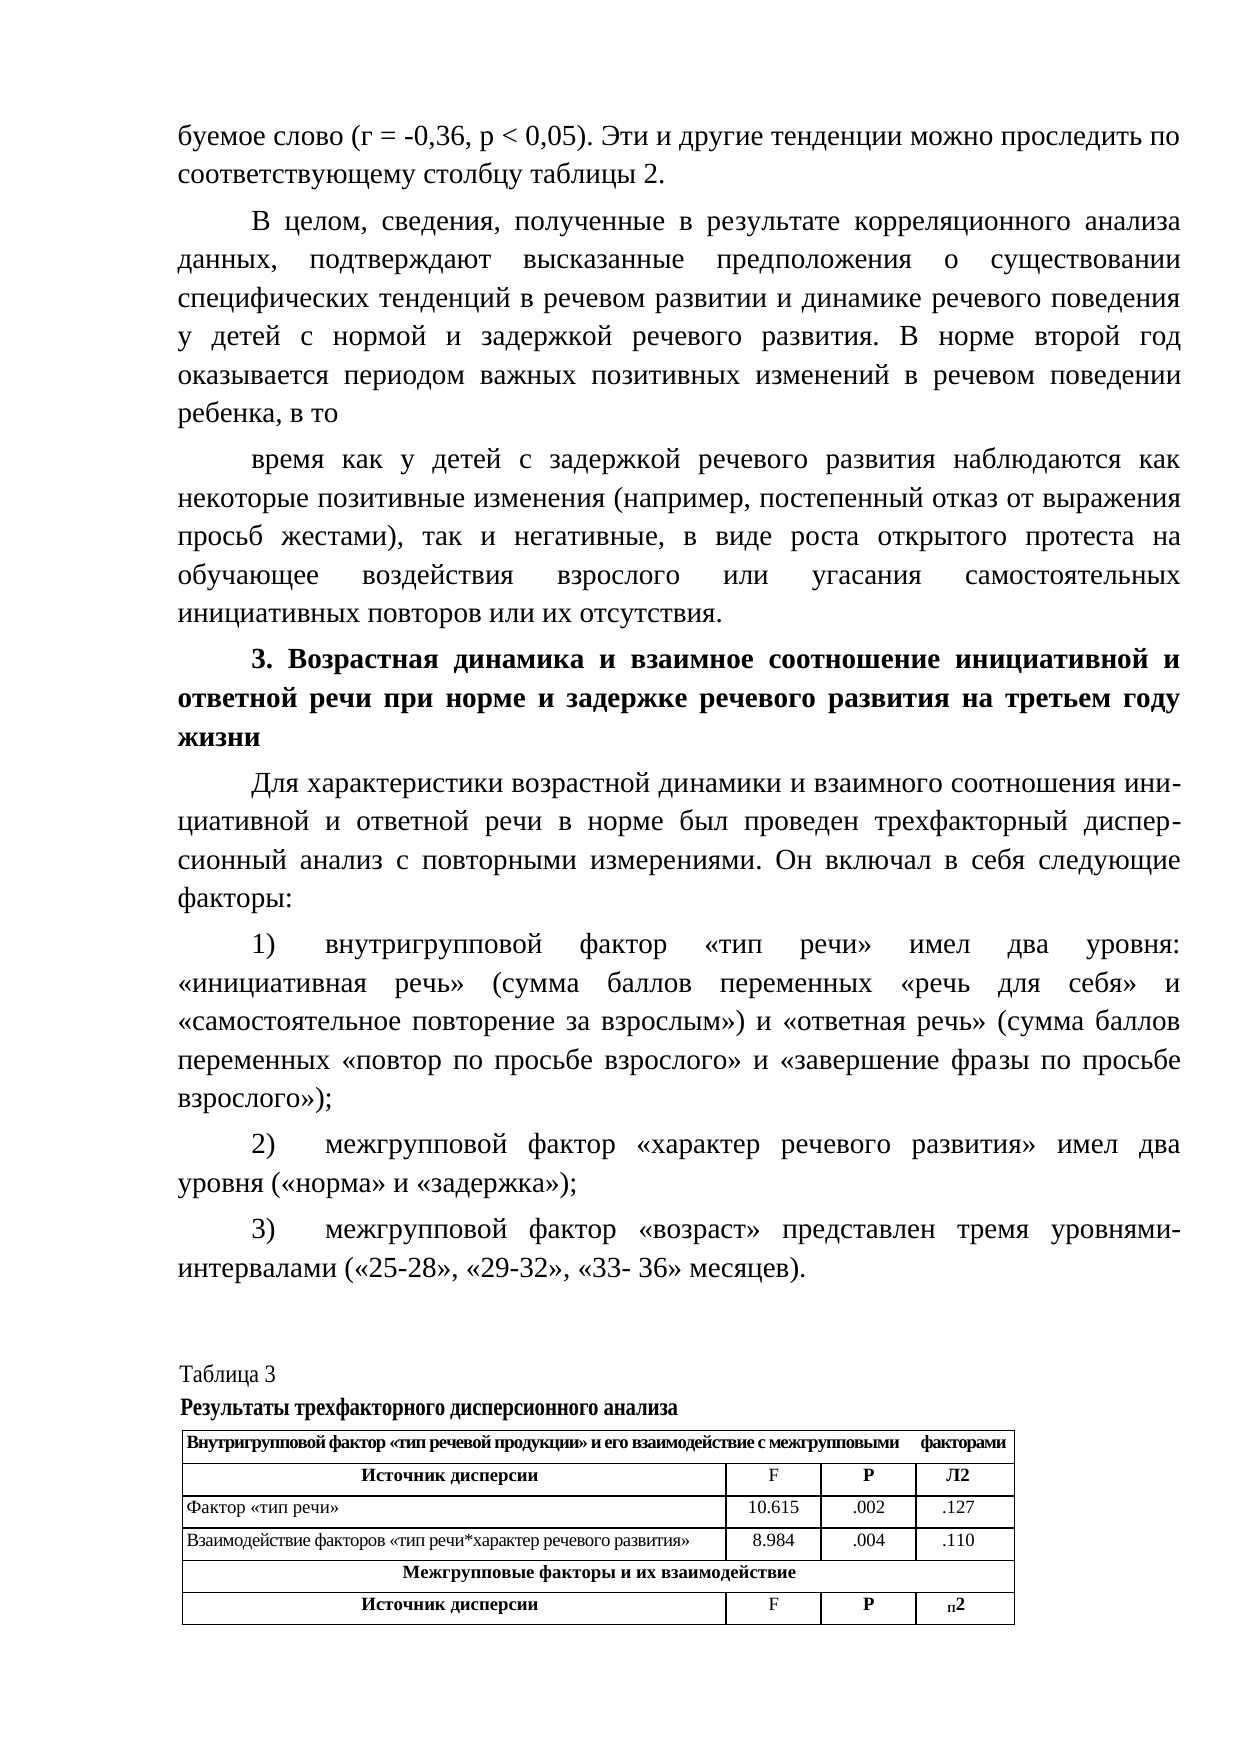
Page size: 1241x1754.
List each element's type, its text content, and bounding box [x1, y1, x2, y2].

table_cell F [727, 1464, 820, 1495]
table_cell .004 [822, 1529, 915, 1559]
table_header факторами [916, 1431, 1014, 1463]
table_cell F [727, 1593, 820, 1624]
table_cell Межгрупповые факторы и их взаимодействие [183, 1561, 1014, 1592]
table_cell Источник дисперсии [183, 1464, 725, 1495]
text Для характеристики возрастной динамики и взаимного соотношения инициативной и ответной речи в норме был проведен трехфакторный дисперсионный анализ с повторными измерениями. Он включал в себя следующие факторы: [177, 765, 1181, 914]
text 3) межгрупповой фактор «возраст» представлен тремя уровнями-интервалами («25-28», «29-32», «33- 36» месяцев). [177, 1211, 1181, 1283]
table_cell 8.984 [727, 1529, 820, 1559]
text 3. Возрастная динамика и взаимное соотношение инициативной и ответной речи при норме и задержке речевого развития на третьем году жизни [177, 642, 1181, 752]
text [177, 118, 1181, 190]
table_cell Л2 [917, 1464, 1014, 1495]
table_cell 10.615 [727, 1497, 820, 1527]
table_header Внутригрупповой фактор «тип речевой продукции» и его взаимодействие с межгрупповыми [183, 1431, 916, 1463]
text 1) внутригрупповой фактор «тип речи» имел два уровня: «инициативная речь» (сумма баллов переменных «речь для себя» и «самостоятельное повторение за взрослым») и «ответная речь» (сумма баллов переменных «повтор по просьбе взрослого» и «завершение фразы по просьбе взрослого»); [177, 926, 1181, 1114]
text В целом, сведения, полученные в результате корреляционного анализа данных, подтверждают высказанные предположения о существовании специфических тенденций в речевом развитии и динамике речевого поведения у детей с нормой и задержкой речевого развития. В норме второй год оказывается периодом важных позитивных изменений в речевом поведении ребенка, в то [177, 203, 1181, 429]
text Таблица 3 [179, 1359, 1181, 1388]
table_cell .002 [822, 1497, 915, 1527]
table_cell .110 [917, 1529, 1014, 1559]
text Результаты трехфакторного дисперсионного анализа [180, 1392, 1181, 1421]
table_cell Р [822, 1464, 915, 1495]
table_cell Фактор «тип речи» [183, 1497, 725, 1527]
table_cell Источник дисперсии [183, 1593, 725, 1624]
table_cell П2 [917, 1593, 1014, 1624]
text 2) межгрупповой фактор «характер речевого развития» имел два уровня («норма» и «задержка»); [177, 1127, 1181, 1199]
text время как у детей с задержкой речевого развития наблюдаются как некоторые позитивные изменения (например, постепенный отказ от выражения просьб жестами), так и негативные, в виде роста открытого протеста на обучающее воздействия взрослого или угасания самостоятельных инициативных повторов или их отсутствия. [177, 441, 1181, 629]
table_cell Взаимодействие факторов «тип речи*характер речевого развития» [183, 1529, 725, 1559]
table_cell Р [822, 1593, 915, 1624]
table_cell .127 [917, 1497, 1014, 1527]
